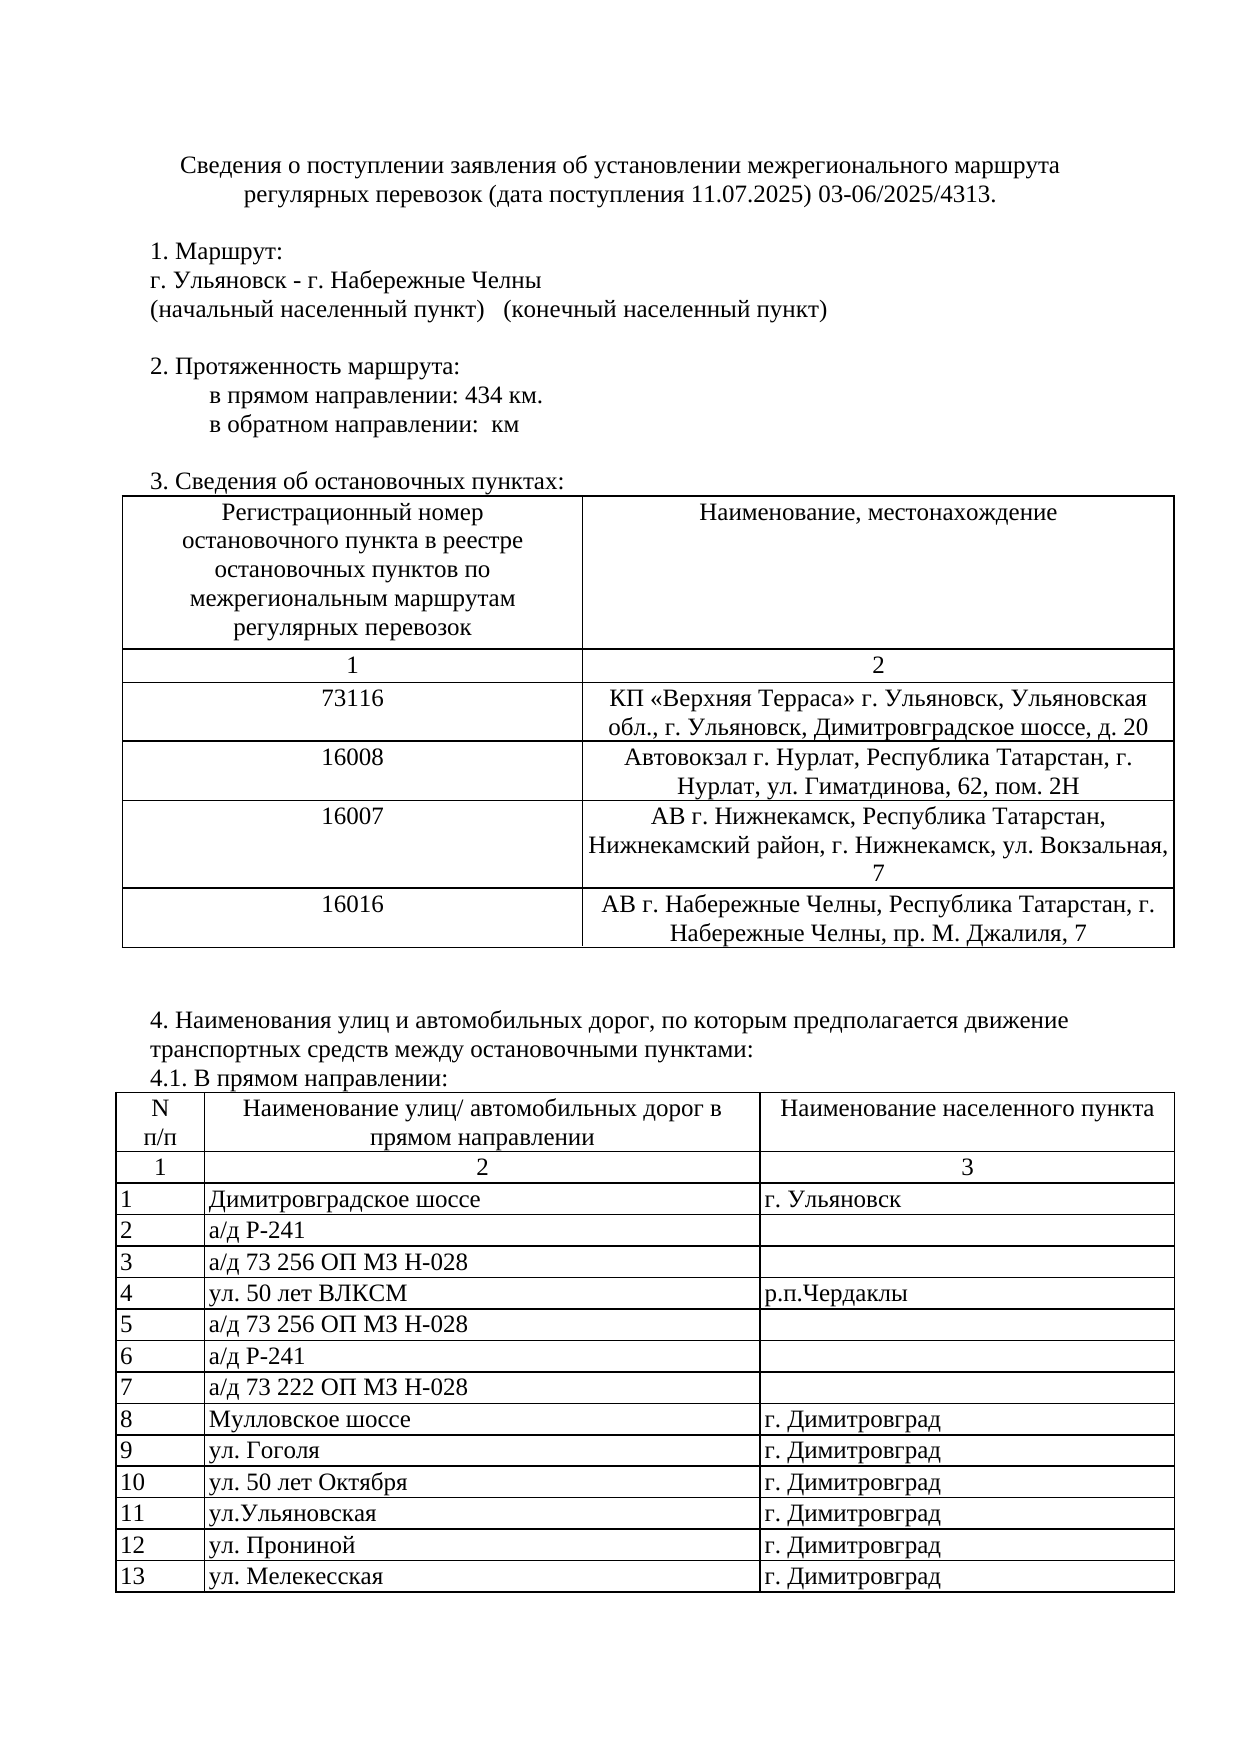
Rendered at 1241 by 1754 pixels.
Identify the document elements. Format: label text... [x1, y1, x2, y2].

table_cell 3 [117, 1247, 204, 1277]
table_cell ул.Ульяновская [205, 1498, 759, 1528]
table_header Регистрационный номер остановочного пункта в реестре остановочных пунктов по межрегиональным маршрутам регулярных перевозок [123, 497, 582, 648]
table_cell [761, 1215, 1174, 1245]
table_header Наименование, местонахождение [583, 497, 1173, 648]
table_cell 4 [117, 1278, 204, 1308]
table_cell Димитровградское шоссе [205, 1184, 759, 1214]
table_cell 7 [117, 1373, 204, 1402]
table_cell АВ г. Нижнекамск, Республика Татарстан, Нижнекамский район, г. Нижнекамск, ул. Вокзальная, 7 [583, 801, 1173, 887]
table_cell 10 [117, 1467, 204, 1497]
table_cell ул. Прониной [205, 1530, 759, 1560]
table_cell 12 [117, 1530, 204, 1560]
table_cell 5 [117, 1310, 204, 1339]
table_cell [761, 1310, 1174, 1339]
table_header Наименование населенного пункта [761, 1093, 1174, 1151]
table_cell Мулловское шоссе [205, 1404, 759, 1434]
table_cell ул. 50 лет Октября [205, 1467, 759, 1497]
table_cell г. Димитровград [761, 1436, 1174, 1465]
table_cell 1 [123, 650, 582, 681]
table_cell г. Димитровград [761, 1467, 1174, 1497]
table_cell [761, 1247, 1174, 1277]
table_cell ул. 50 лет ВЛКСМ [205, 1278, 759, 1308]
table_cell ул. Мелекесская [205, 1561, 759, 1591]
table_cell [761, 1373, 1174, 1402]
text в обратном направлении: км [150, 409, 1090, 437]
table_cell 16007 [123, 801, 582, 887]
table_cell КП «Верхняя Терраса» г. Ульяновск, Ульяновская обл., г. Ульяновск, Димитровградское шоссе, д. 20 [583, 683, 1173, 740]
table_cell 8 [117, 1404, 204, 1434]
table_cell АВ г. Набережные Челны, Республика Татарстан, г. Набережные Челны, пр. М. Джалиля, 7 [583, 889, 1173, 946]
table_cell 3 [761, 1152, 1174, 1182]
text 4. Наименования улиц и автомобильных дорог, по которым предполагается движение транспортных средств между остановочными пунктами: [150, 1005, 1090, 1063]
table_cell 73116 [123, 683, 582, 740]
text в прямом направлении: 434 км. [150, 380, 1090, 409]
text г. Ульяновск - г. Набережные Челны [150, 265, 1090, 294]
table_cell 9 [117, 1436, 204, 1465]
table_cell г. Димитровград [761, 1561, 1174, 1591]
text (начальный населенный пункт) (конечный населенный пункт) [150, 294, 1090, 322]
table_cell Автовокзал г. Нурлат, Республика Татарстан, г. Нурлат, ул. Гиматдинова, 62, пом. 2Н [583, 742, 1173, 799]
table_cell 6 [117, 1341, 204, 1371]
table_cell 2 [205, 1152, 759, 1182]
table_cell 2 [117, 1215, 204, 1245]
table_cell г. Димитровград [761, 1404, 1174, 1434]
table_cell а/д Р-241 [205, 1341, 759, 1371]
text Сведения о поступлении заявления об установлении межрегионального маршрута регулярных перевозок (дата поступления 11.07.2025) 03-06/2025/4313. [150, 150, 1090, 207]
table_cell 11 [117, 1498, 204, 1528]
table_cell а/д Р-241 [205, 1215, 759, 1245]
table_cell г. Димитровград [761, 1498, 1174, 1528]
table_cell а/д 73 222 ОП МЗ Н-028 [205, 1373, 759, 1402]
table_cell 16008 [123, 742, 582, 799]
table_cell 16016 [123, 889, 582, 946]
table_cell 2 [583, 650, 1173, 681]
text 4.1. В прямом направлении: [150, 1063, 1090, 1092]
table_cell а/д 73 256 ОП МЗ Н-028 [205, 1310, 759, 1339]
table_cell [761, 1341, 1174, 1371]
table_cell ул. Гоголя [205, 1436, 759, 1465]
table_cell 1 [117, 1152, 204, 1182]
text 1. Маршрут: [150, 236, 1090, 265]
text 3. Сведения об остановочных пунктах: [150, 466, 1090, 495]
table_header N п/п [117, 1093, 204, 1151]
table_cell р.п.Чердаклы [761, 1278, 1174, 1308]
table_header Наименование улиц/ автомобильных дорог в прямом направлении [205, 1093, 759, 1151]
table_cell 13 [117, 1561, 204, 1591]
table_cell г. Ульяновск [761, 1184, 1174, 1214]
table_cell а/д 73 256 ОП МЗ Н-028 [205, 1247, 759, 1277]
text 2. Протяженность маршрута: [150, 351, 1090, 380]
table_cell 1 [117, 1184, 204, 1214]
table_cell г. Димитровград [761, 1530, 1174, 1560]
